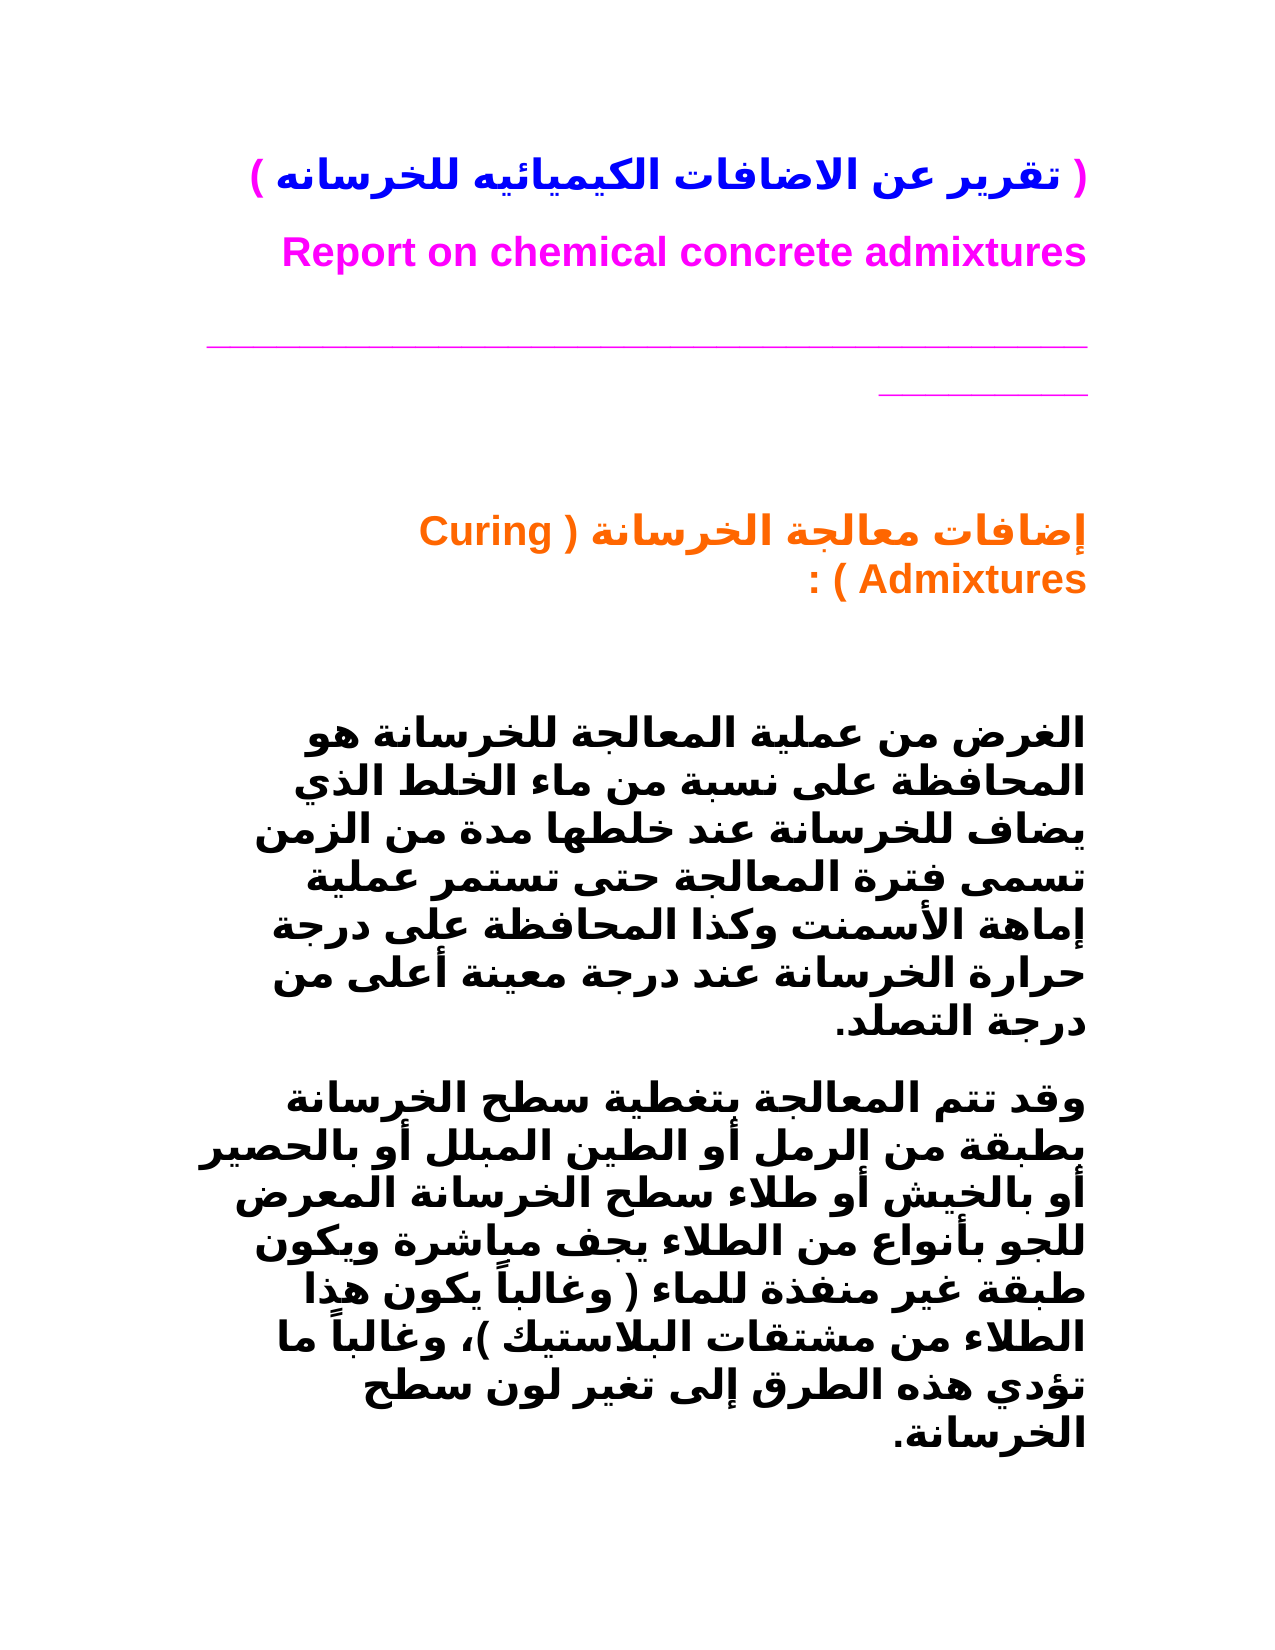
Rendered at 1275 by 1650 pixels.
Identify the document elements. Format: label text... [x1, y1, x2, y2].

text الغرض من عملية المعالجة للخرسانة هو المحافظة على نسبة من ماء الخلط الذي يضاف للخرسانة عند خلطها مدة من الزمن تسمى فترة المعالجة حتى تستمر عملية إماهة الأسمنت وكذا المحافظة على درجة حرارة الخرسانة عند درجة معينة أعلى من درجة التصلد. [187, 708, 1087, 1044]
text ( تقرير عن الاضافات الكيميائيه للخرسانه ) [187, 150, 1087, 198]
text _______________________________________________ [187, 304, 1087, 400]
text إضافات معالجة الخرسانة ( Curing Admixtures ) : [187, 506, 1087, 602]
text Report on chemical concrete admixtures [187, 227, 1087, 275]
text وقد تتم المعالجة بتغطية سطح الخرسانة بطبقة من الرمل أو الطين المبلل أو بالحصير أو بالخيش أو طلاء سطح الخرسانة المعرض للجو بأنواع من الطلاء يجف مباشرة ويكون طبقة غير منفذة للماء ( وغالباً يكون هذا الطلاء من مشتقات البلاستيك )، وغالباً ما تؤدي هذه الطرق إلى تغير لون سطح الخرسانة. [187, 1073, 1087, 1456]
